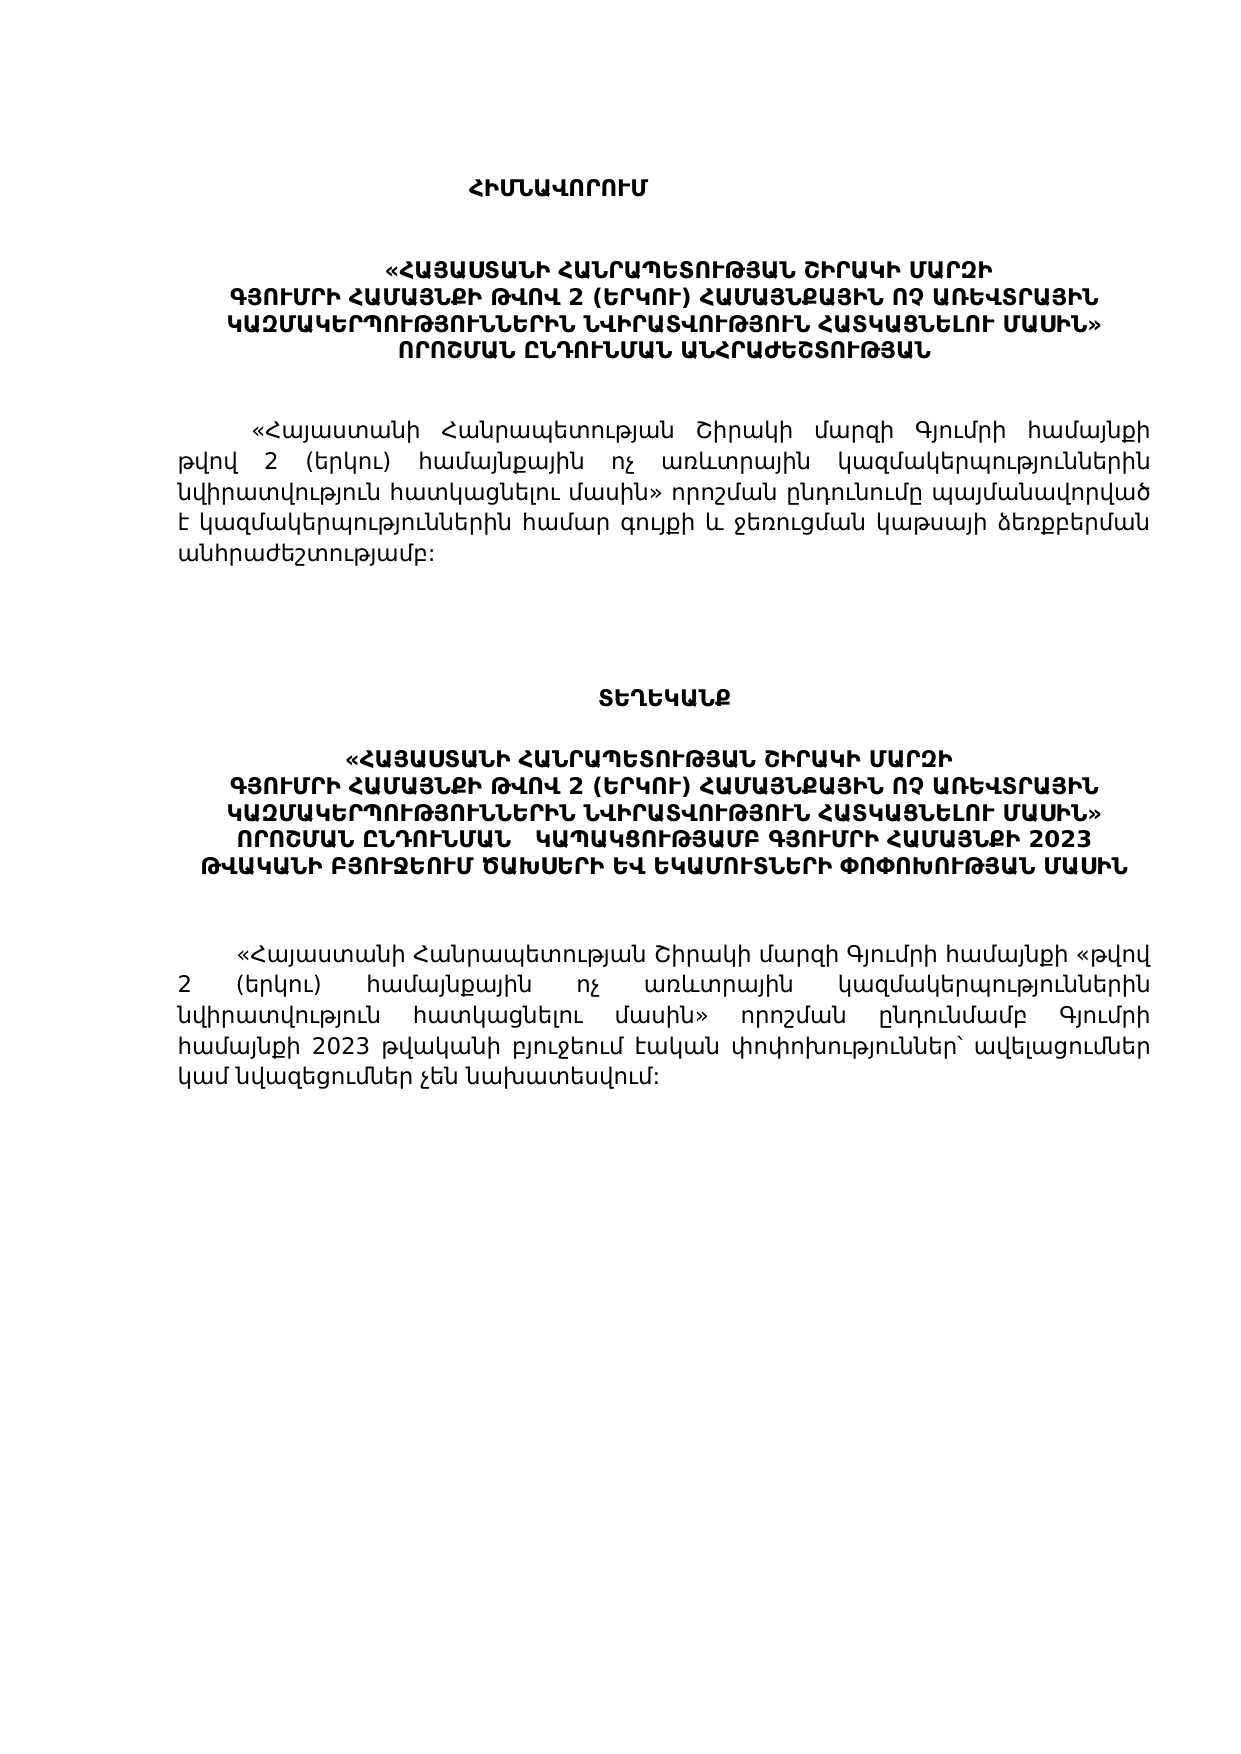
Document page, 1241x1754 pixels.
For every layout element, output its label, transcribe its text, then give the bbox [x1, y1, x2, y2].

text ՀԻՄՆԱՎՈՐՈՒՄ [177, 175, 1152, 202]
text «Հայաստանի Հանրապետության Շիրակի մարզի Գյումրի համայնքի «թվով 2 (երկու) համայնքային ոչ առևտրային կազմակերպություններին նվիրատվություն հատկացնելու մասին» որոշման ընդունմամբ Գյումրի համայնքի 2023 թվականի բյուջեում էական փոփոխություններ՝ ավելացումներ կամ նվազեցումներ չեն նախատեսվում: [177, 941, 1152, 1090]
text «ՀԱՅԱՍՏԱՆԻ ՀԱՆՐԱՊԵՏՈՒԹՅԱՆ ՇԻՐԱԿԻ ՄԱՐԶԻ [177, 746, 1152, 773]
text «ՀԱՅԱՍՏԱՆԻ ՀԱՆՐԱՊԵՏՈՒԹՅԱՆ ՇԻՐԱԿԻ ՄԱՐԶԻ [177, 258, 1152, 284]
text ԳՅՈՒՄՐԻ ՀԱՄԱՅՆՔԻ ԹՎՈՎ 2 (ԵՐԿՈՒ) ՀԱՄԱՅՆՔԱՅԻՆ ՈՉ ԱՌԵՎՏՐԱՅԻՆ ԿԱԶՄԱԿԵՐՊՈՒԹՅՈՒՆՆԵՐԻՆ ՆՎԻՐԱՏՎՈՒԹՅՈՒՆ ՀԱՏԿԱՑՆԵԼՈՒ ՄԱՍԻՆ» ՈՐՈՇՄԱՆ ԸՆԴՈՒՆՄԱՆ ԱՆՀՐԱԺԵՇՏՈՒԹՅԱՆ [177, 284, 1152, 364]
text ԳՅՈՒՄՐԻ ՀԱՄԱՅՆՔԻ ԹՎՈՎ 2 (ԵՐԿՈՒ) ՀԱՄԱՅՆՔԱՅԻՆ ՈՉ ԱՌԵՎՏՐԱՅԻՆ ԿԱԶՄԱԿԵՐՊՈՒԹՅՈՒՆՆԵՐԻՆ ՆՎԻՐԱՏՎՈՒԹՅՈՒՆ ՀԱՏԿԱՑՆԵԼՈՒ ՄԱՍԻՆ» ՈՐՈՇՄԱՆ ԸՆԴՈՒՆՄԱՆ ԿԱՊԱԿՑՈՒԹՅԱՄԲ ԳՅՈՒՄՐԻ ՀԱՄԱՅՆՔԻ 2023 ԹՎԱԿԱՆԻ ԲՅՈՒՋԵՈՒՄ ԾԱԽՍԵՐԻ ԵՎ ԵԿԱՄՈՒՏՆԵՐԻ ՓՈՓՈԽՈՒԹՅԱՆ ՄԱՍԻՆ [177, 773, 1152, 880]
text ՏԵՂԵԿԱՆՔ [177, 685, 1152, 712]
text «Հայաստանի Հանրապետության Շիրակի մարզի Գյումրի համայնքի թվով 2 (երկու) համայնքային ոչ առևտրային կազմակերպություններին նվիրատվություն հատկացնելու մասին» որոշման ընդունումը պայմանավորված է կազմակերպություններին համար գույքի և ջեռուցման կաթսայի ձեռքբերման անհրաժեշտությամբ: [177, 418, 1152, 567]
